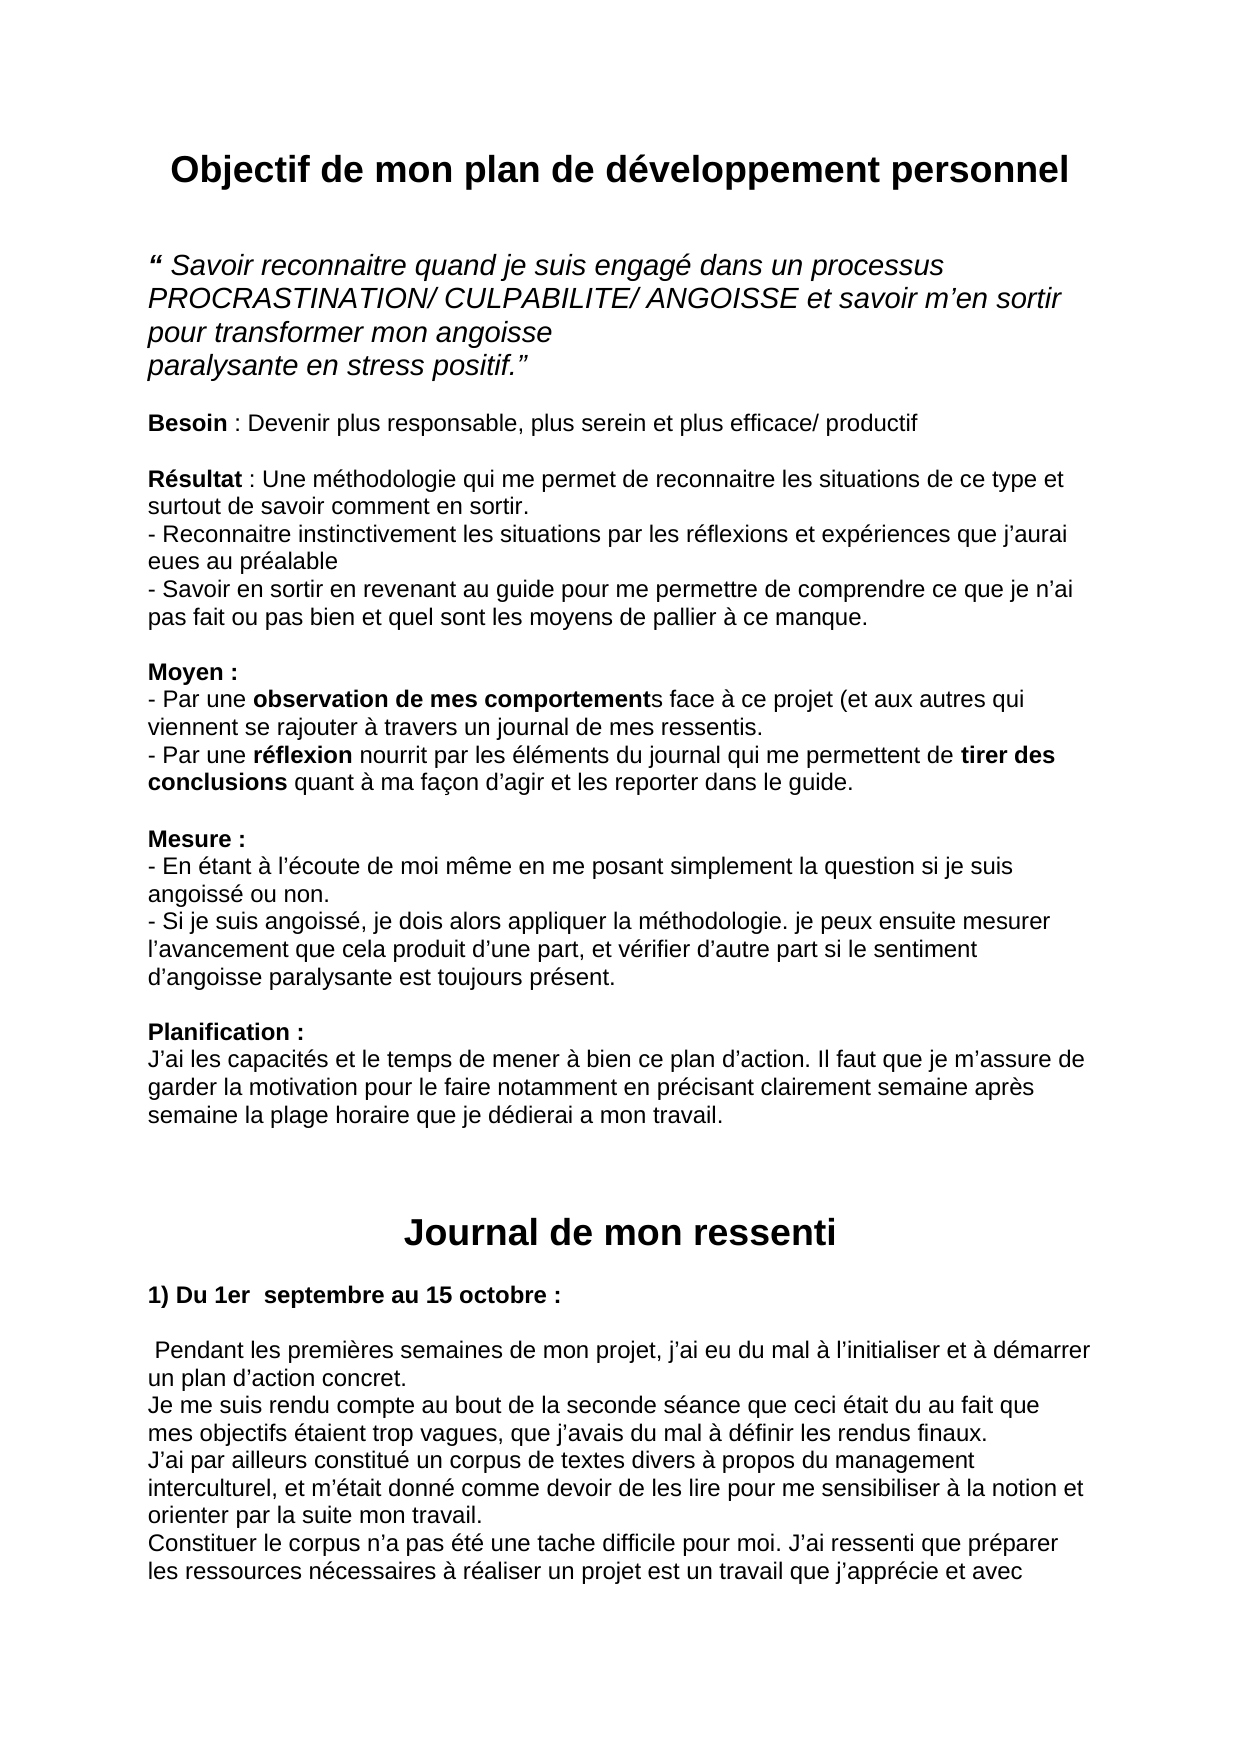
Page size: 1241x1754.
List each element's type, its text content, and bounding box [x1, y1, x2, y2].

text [148, 1446, 1093, 1584]
text - En étant à l’écoute de moi même en me posant simplement la question si je suis angoissé ou non. - Si je suis angoissé, je dois alors appliquer la méthodologie. je peux ensuite mesurer l’avancement que cela produit d’une part, et vérifier d’autre part si le sentiment d’angoisse paralysante est toujours présent. Planification : J’ai les capacités et le temps de mener à bien ce plan d’action. Il faut que je m’assure de garder la motivation pour le faire notamment en précisant clairement semaine après semaine la plage horaire que je dédierai a mon travail. [148, 852, 1093, 1128]
text Objectif de mon plan de développement personnel [148, 148, 1093, 191]
text “ Savoir reconnaitre quand je suis engagé dans un processus PROCRASTINATION/ CULPABILITE/ ANGOISSE et savoir m’en sortir pour transformer mon angoisse paralysante en stress positif.” Besoin : Devenir plus responsable, plus serein et plus efficace/ productif Résultat : Une méthodologie qui me permet de reconnaitre les situations de ce type et surtout de savoir comment en sortir. - Reconnaitre instinctivement les situations par les réflexions et expériences que j’aurai eues au préalable - Savoir en sortir en revenant au guide pour me permettre de comprendre ce que je n’ai pas fait ou pas bien et quel sont les moyens de pallier à ce manque. Moyen : - Par une observation de mes comportements face à ce projet (et aux autres qui viennent se rajouter à travers un journal de mes ressentis. - Par une réflexion nourrit par les éléments du journal qui me permettent de tirer des conclusions quant à ma façon d’agir et les reporter dans le guide. [148, 247, 1093, 796]
text 1) Du 1er septembre au 15 octobre : Pendant les premières semaines de mon projet, j’ai eu du mal à l’initialiser et à démarrer un plan d’action concret. Je me suis rendu compte au bout de la seconde séance que ceci était du au fait que mes objectifs étaient trop vagues, que j’avais du mal à définir les rendus finaux. [148, 1253, 1093, 1446]
text Journal de mon ressenti [148, 1210, 1093, 1253]
text Mesure : [148, 824, 1093, 852]
